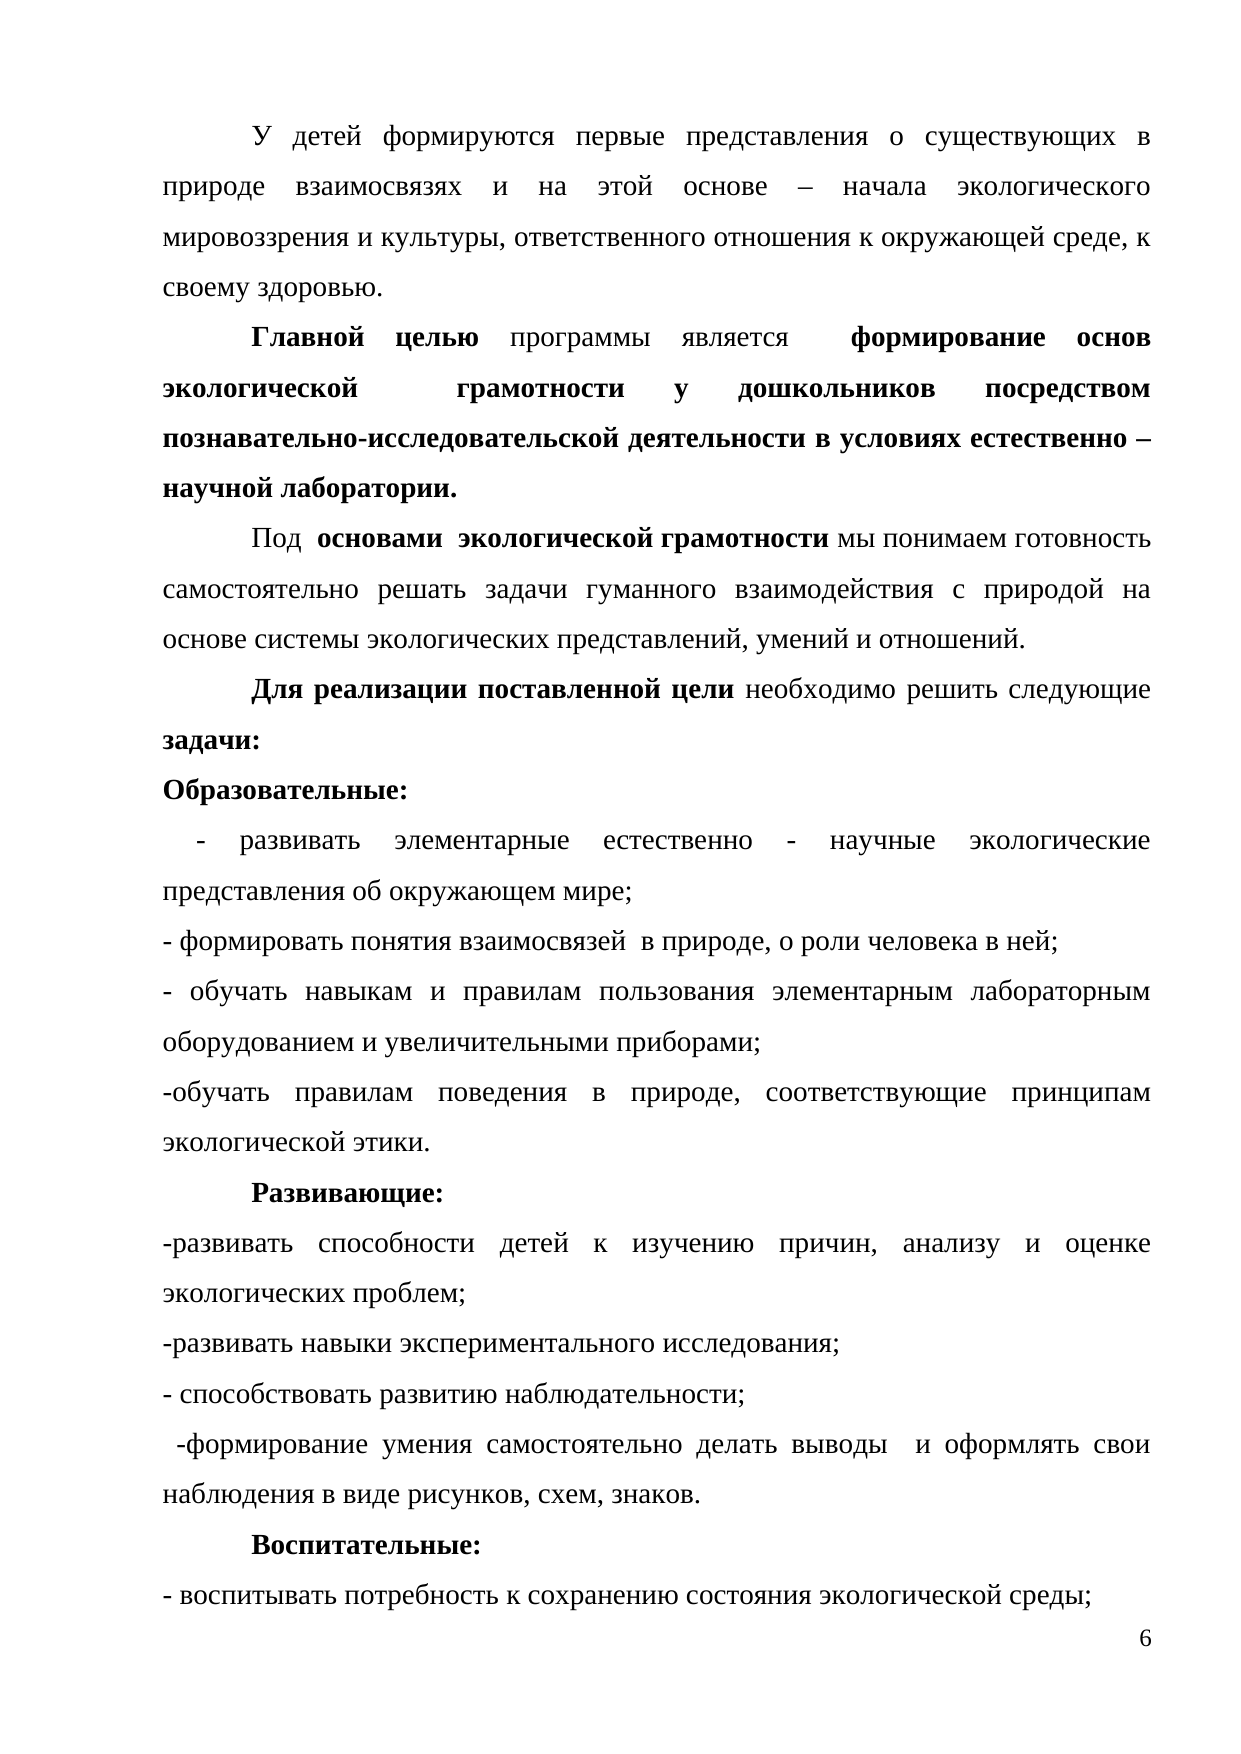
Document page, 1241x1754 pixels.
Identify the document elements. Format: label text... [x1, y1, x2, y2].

text Образовательные: [162, 772, 1152, 806]
text - воспитывать потребность к сохранению состояния экологической среды; [162, 1577, 1152, 1611]
text Развивающие: [162, 1175, 1152, 1208]
text - способствовать развитию наблюдательности; [162, 1376, 1152, 1409]
text Под основами экологической грамотности мы понимаем готовность самостоятельно решать задачи гуманного взаимодействия с природой на основе системы экологических представлений, умений и отношений. [162, 521, 1152, 655]
text - формировать понятия взаимосвязей в природе, о роли человека в ней; [162, 923, 1152, 957]
text -обучать правилам поведения в природе, соответствующие принципам экологической этики. [162, 1074, 1152, 1158]
text - обучать навыкам и правилам пользования элементарным лабораторным оборудованием и увеличительными приборами; [162, 973, 1152, 1057]
text -развивать способности детей к изучению причин, анализу и оценке экологических проблем; [162, 1225, 1152, 1309]
text Для реализации поставленной цели необходимо решить следующие задачи: [162, 672, 1152, 755]
text У детей формируются первые представления о существующих в природе взаимосвязях и на этой основе – начала экологического мировоззрения и культуры, ответственного отношения к окружающей среде, к своему здоровью. [162, 118, 1152, 303]
text Главной целью программы является формирование основ экологической грамотности у дошкольников посредством познавательно-исследовательской деятельности в условиях естественно – научной лаборатории. [162, 319, 1152, 504]
text Воспитательные: [162, 1527, 1152, 1560]
text - развивать элементарные естественно - научные экологические представления об окружающем мире; [162, 822, 1152, 906]
text -развивать навыки экспериментального исследования; [162, 1326, 1152, 1359]
text -формирование умения самостоятельно делать выводы и оформлять свои наблюдения в виде рисунков, схем, знаков. [162, 1426, 1152, 1510]
